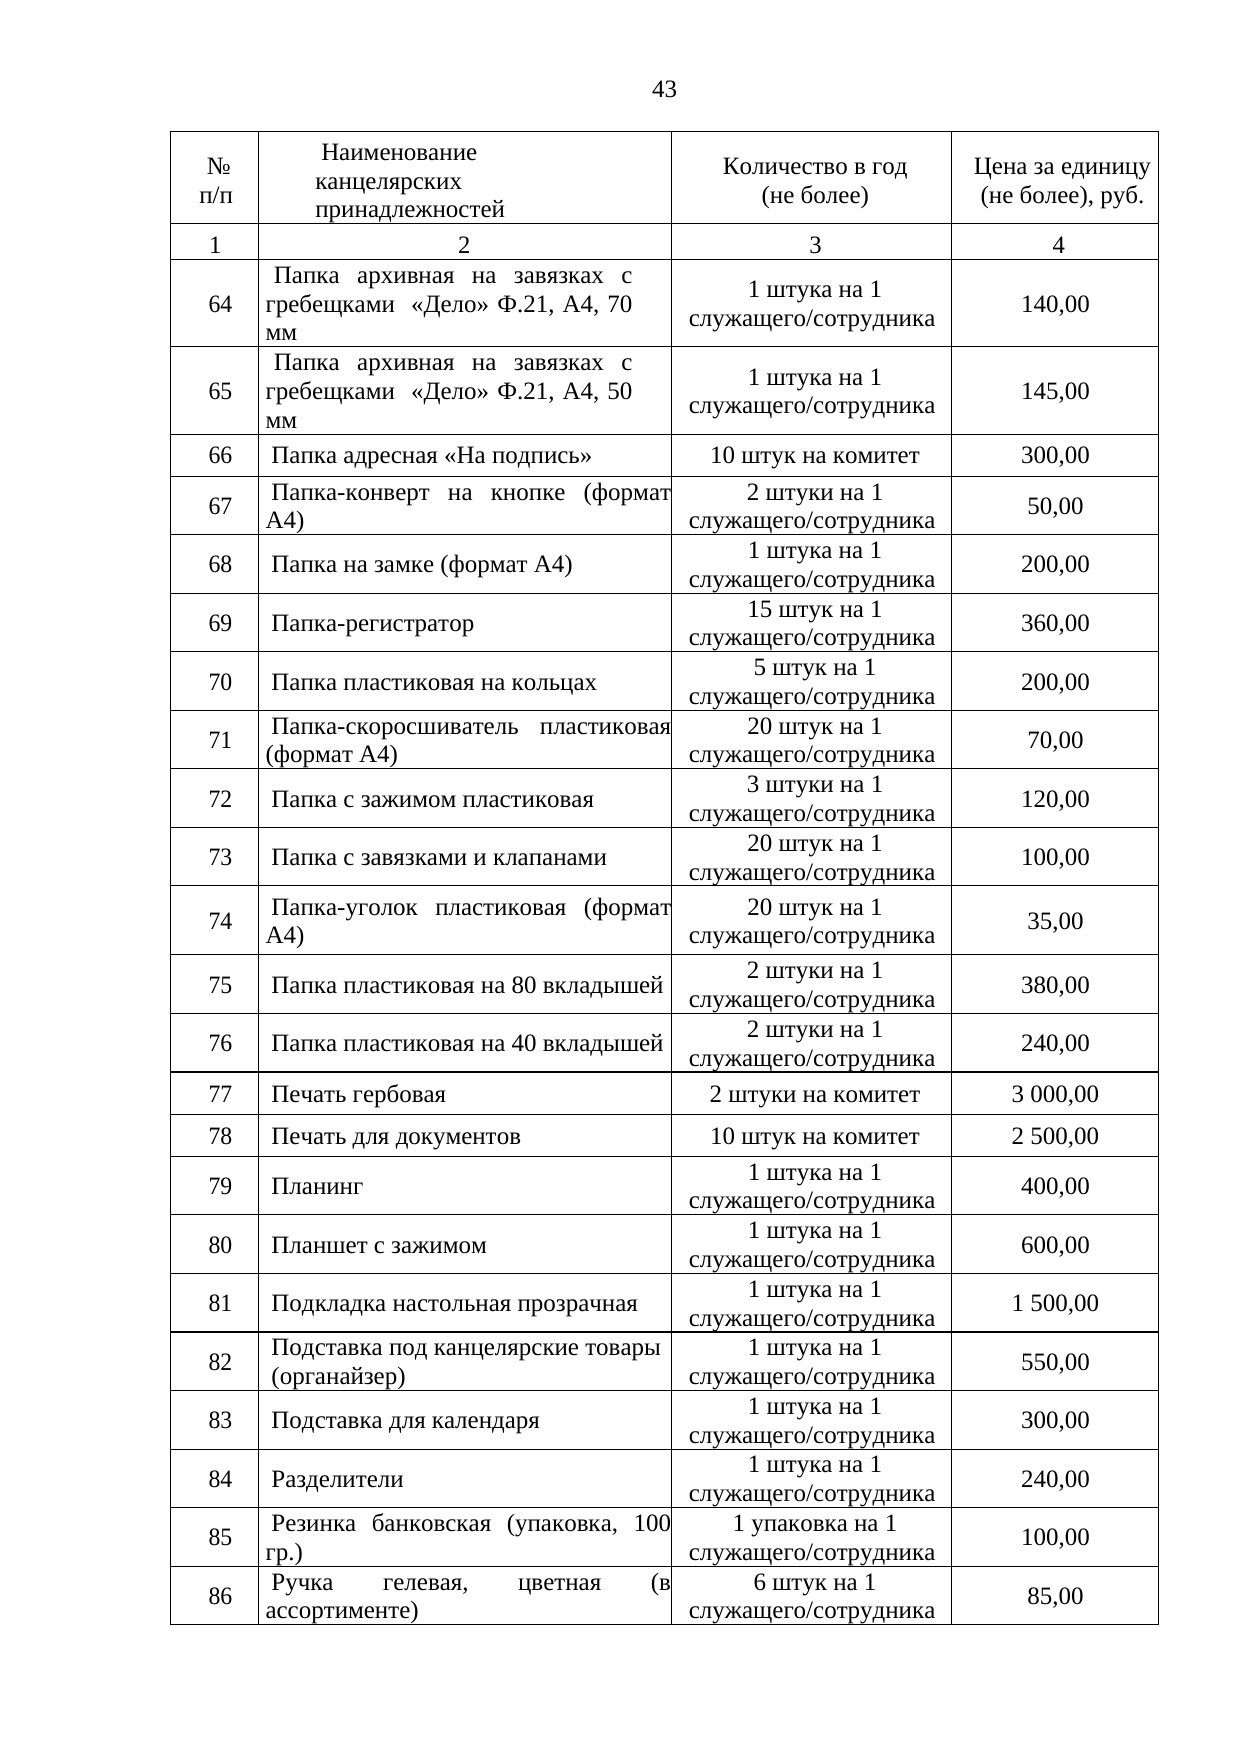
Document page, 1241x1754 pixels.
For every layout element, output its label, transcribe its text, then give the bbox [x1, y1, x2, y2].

table_cell Подставка под канцелярские товары (органайзер) [259, 1333, 671, 1390]
table_cell 145,00 [952, 347, 1158, 433]
table_cell Планшет с зажимом [259, 1215, 671, 1273]
table_cell 70,00 [952, 711, 1158, 768]
table_cell 2 штуки на 1 служащего/сотрудника [672, 955, 951, 1013]
table_cell Планинг [259, 1157, 671, 1214]
table_cell [171, 1333, 258, 1390]
table_cell 200,00 [952, 535, 1158, 593]
table_cell [171, 955, 258, 1013]
table_cell Печать гербовая [259, 1073, 671, 1114]
table_cell [171, 828, 258, 885]
table_cell 1 штука на 1 служащего/сотрудника [672, 260, 951, 346]
table_cell Ручка гелевая, цветная (в ассортименте) [259, 1567, 671, 1624]
table_cell [171, 1157, 258, 1214]
table_cell 550,00 [952, 1333, 1158, 1390]
table_cell Папка-конверт на кнопке (формат А4) [259, 477, 671, 534]
table_cell Папка с зажимом пластиковая [259, 769, 671, 827]
table_cell 1 500,00 [952, 1274, 1158, 1331]
table_cell 1 штука на 1 служащего/сотрудника [672, 1333, 951, 1390]
table_cell 15 штук на 1 служащего/сотрудника [672, 594, 951, 651]
table_cell 200,00 [952, 652, 1158, 710]
table_cell Разделители [259, 1450, 671, 1507]
table_cell Папка с завязками и клапанами [259, 828, 671, 885]
table_cell [171, 347, 258, 433]
table_cell 1 упаковка на 1 служащего/сотрудника [672, 1508, 951, 1566]
table_cell 240,00 [952, 1014, 1158, 1071]
table_cell Папка-скоросшиватель пластиковая (формат А4) [259, 711, 671, 768]
table_cell 6 штук на 1 служащего/сотрудника [672, 1567, 951, 1624]
table_header № п/п [171, 132, 258, 223]
table_cell 50,00 [952, 477, 1158, 534]
table_cell [171, 435, 258, 476]
table_cell Резинка банковская (упаковка, 100 гр.) [259, 1508, 671, 1566]
table_cell [171, 260, 258, 346]
table_cell 100,00 [952, 1508, 1158, 1566]
table_cell 20 штук на 1 служащего/сотрудника [672, 711, 951, 768]
table_cell [171, 535, 258, 593]
table_cell 1 [171, 224, 258, 259]
table_cell [171, 1014, 258, 1071]
table_cell 600,00 [952, 1215, 1158, 1273]
table_cell 2 500,00 [952, 1115, 1158, 1156]
table_cell [171, 1508, 258, 1566]
table_cell Папка адресная «На подпись» [259, 435, 671, 476]
table_cell [171, 652, 258, 710]
table_cell 240,00 [952, 1450, 1158, 1507]
table_cell 300,00 [952, 435, 1158, 476]
table_cell 3 [672, 224, 951, 259]
table_cell 20 штук на 1 служащего/сотрудника [672, 886, 951, 954]
table_cell Папка на замке (формат А4) [259, 535, 671, 593]
table_cell [171, 594, 258, 651]
table_cell 140,00 [952, 260, 1158, 346]
table_cell Папка архивная на завязках с гребещками «Дело» Ф.21, А4, 70 мм [259, 260, 671, 346]
table_header Наименование канцелярских принадлежностей [259, 132, 671, 223]
table_cell [171, 1115, 258, 1156]
table_cell [171, 886, 258, 954]
table_cell 5 штук на 1 служащего/сотрудника [672, 652, 951, 710]
table_cell Подкладка настольная прозрачная [259, 1274, 671, 1331]
table_header Цена за единицу (не более), руб. [952, 132, 1158, 223]
table_cell 10 штук на комитет [672, 1115, 951, 1156]
table_cell 400,00 [952, 1157, 1158, 1214]
table_cell 2 штуки на 1 служащего/сотрудника [672, 1014, 951, 1071]
table_cell 120,00 [952, 769, 1158, 827]
table_cell [171, 1073, 258, 1114]
table_cell 1 штука на 1 служащего/сотрудника [672, 1274, 951, 1331]
table_cell [171, 1215, 258, 1273]
table_cell Подставка для календаря [259, 1391, 671, 1448]
table_cell 2 [259, 224, 671, 259]
table_cell Папка пластиковая на 40 вкладышей [259, 1014, 671, 1071]
table_header Количество в год (не более) [672, 132, 951, 223]
table_cell 1 штука на 1 служащего/сотрудника [672, 347, 951, 433]
table_cell Папка-регистратор [259, 594, 671, 651]
table_cell Печать для документов [259, 1115, 671, 1156]
table_cell [171, 1391, 258, 1448]
table_cell 100,00 [952, 828, 1158, 885]
table_cell 35,00 [952, 886, 1158, 954]
table_cell 380,00 [952, 955, 1158, 1013]
table_cell 1 штука на 1 служащего/сотрудника [672, 1391, 951, 1448]
table_cell Папка-уголок пластиковая (формат А4) [259, 886, 671, 954]
table_cell [171, 1274, 258, 1331]
table_cell 2 штуки на комитет [672, 1073, 951, 1114]
table_cell 3 штуки на 1 служащего/сотрудника [672, 769, 951, 827]
table_cell [171, 477, 258, 534]
table_cell 4 [952, 224, 1158, 259]
table_cell 20 штук на 1 служащего/сотрудника [672, 828, 951, 885]
table_cell 10 штук на комитет [672, 435, 951, 476]
table_cell Папка пластиковая на кольцах [259, 652, 671, 710]
table_cell 1 штука на 1 служащего/сотрудника [672, 1157, 951, 1214]
table_cell Папка пластиковая на 80 вкладышей [259, 955, 671, 1013]
table_cell 85,00 [952, 1567, 1158, 1624]
table_cell Папка архивная на завязках с гребещками «Дело» Ф.21, А4, 50 мм [259, 347, 671, 433]
table_cell 1 штука на 1 служащего/сотрудника [672, 1215, 951, 1273]
table_cell 360,00 [952, 594, 1158, 651]
table_cell [171, 711, 258, 768]
table_cell [171, 1450, 258, 1507]
table_cell [171, 769, 258, 827]
table_cell [171, 1567, 258, 1624]
table_cell 300,00 [952, 1391, 1158, 1448]
table_cell 1 штука на 1 служащего/сотрудника [672, 535, 951, 593]
table_cell 1 штука на 1 служащего/сотрудника [672, 1450, 951, 1507]
table_cell 3 000,00 [952, 1073, 1158, 1114]
table_cell 2 штуки на 1 служащего/сотрудника [672, 477, 951, 534]
